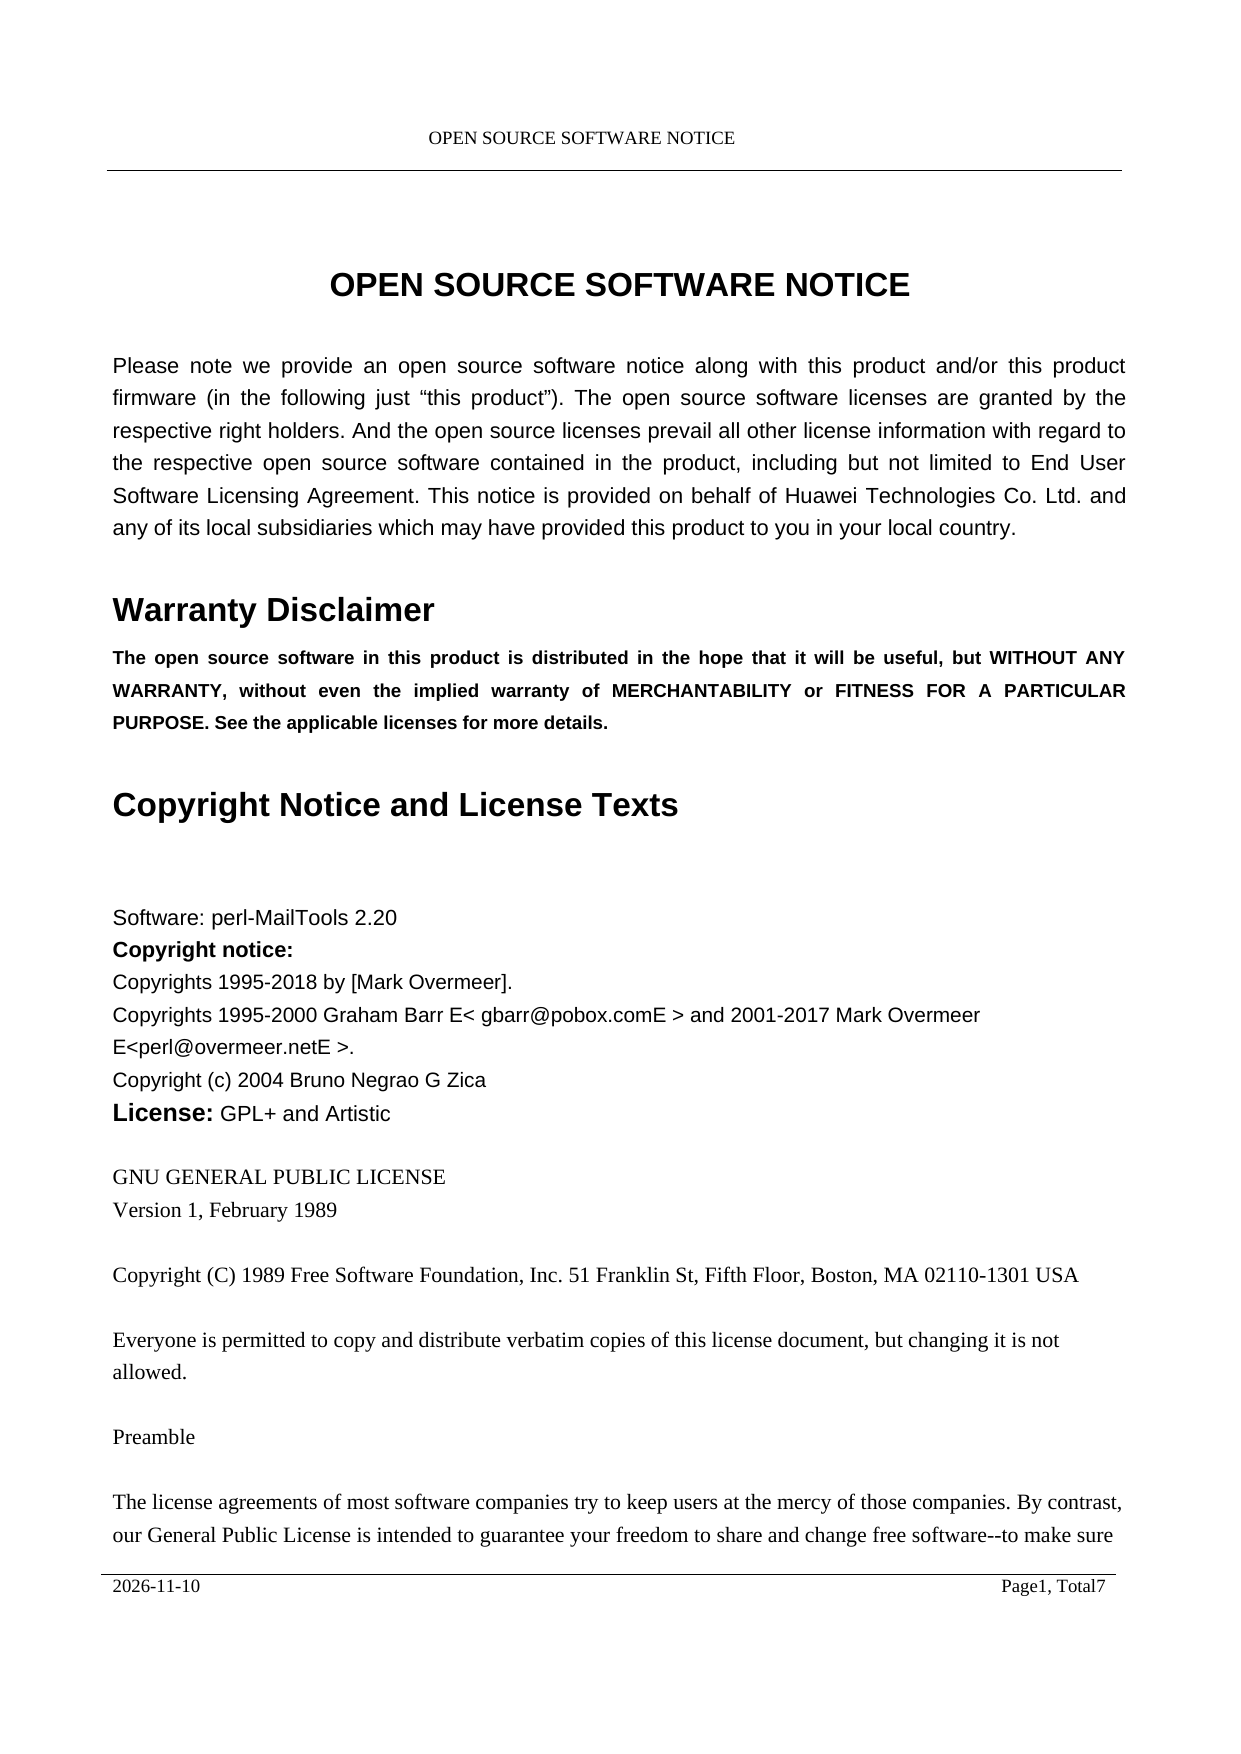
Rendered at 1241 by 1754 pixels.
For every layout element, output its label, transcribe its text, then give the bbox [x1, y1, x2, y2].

text The open source software in this product is distributed in the hope that it will be useful, but WITHOUT ANY WARRANTY, without even the implied warranty of MERCHANTABILITY or FITNESS FOR A PARTICULAR PURPOSE. See the applicable licenses for more details. [112, 641, 1128, 739]
text Copyright Notice and License Texts [112, 771, 1128, 836]
text Copyrights 1995-2000 Graham Barr E< gbarr@pobox.comE > and 2001-2017 Mark Overmeer E<perl@overmeer.netE >. [112, 998, 1128, 1063]
text Copyrights 1995-2018 by [Mark Overmeer]. [112, 966, 1128, 998]
text OPEN SOURCE SOFTWARE NOTICE [112, 251, 1128, 316]
text Copyright notice: [112, 933, 1128, 966]
text Software: perl-MailTools 2.20 [112, 901, 1128, 933]
text Please note we provide an open source software notice along with this product and/or this product firmware (in the following just “this product”). The open source software licenses are granted by the respective right holders. And the open source licenses prevail all other license information with regard to the respective open source software contained in the product, including but not limited to End User Software Licensing Agreement. This notice is provided on behalf of Huawei Technologies Co. Ltd. and any of its local subsidiaries which may have provided this product to you in your local country. [112, 349, 1128, 544]
text Copyright (c) 2004 Bruno Negrao G Zica [112, 1063, 1128, 1096]
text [112, 1096, 1128, 1551]
text Warranty Disclaimer [112, 576, 1128, 641]
